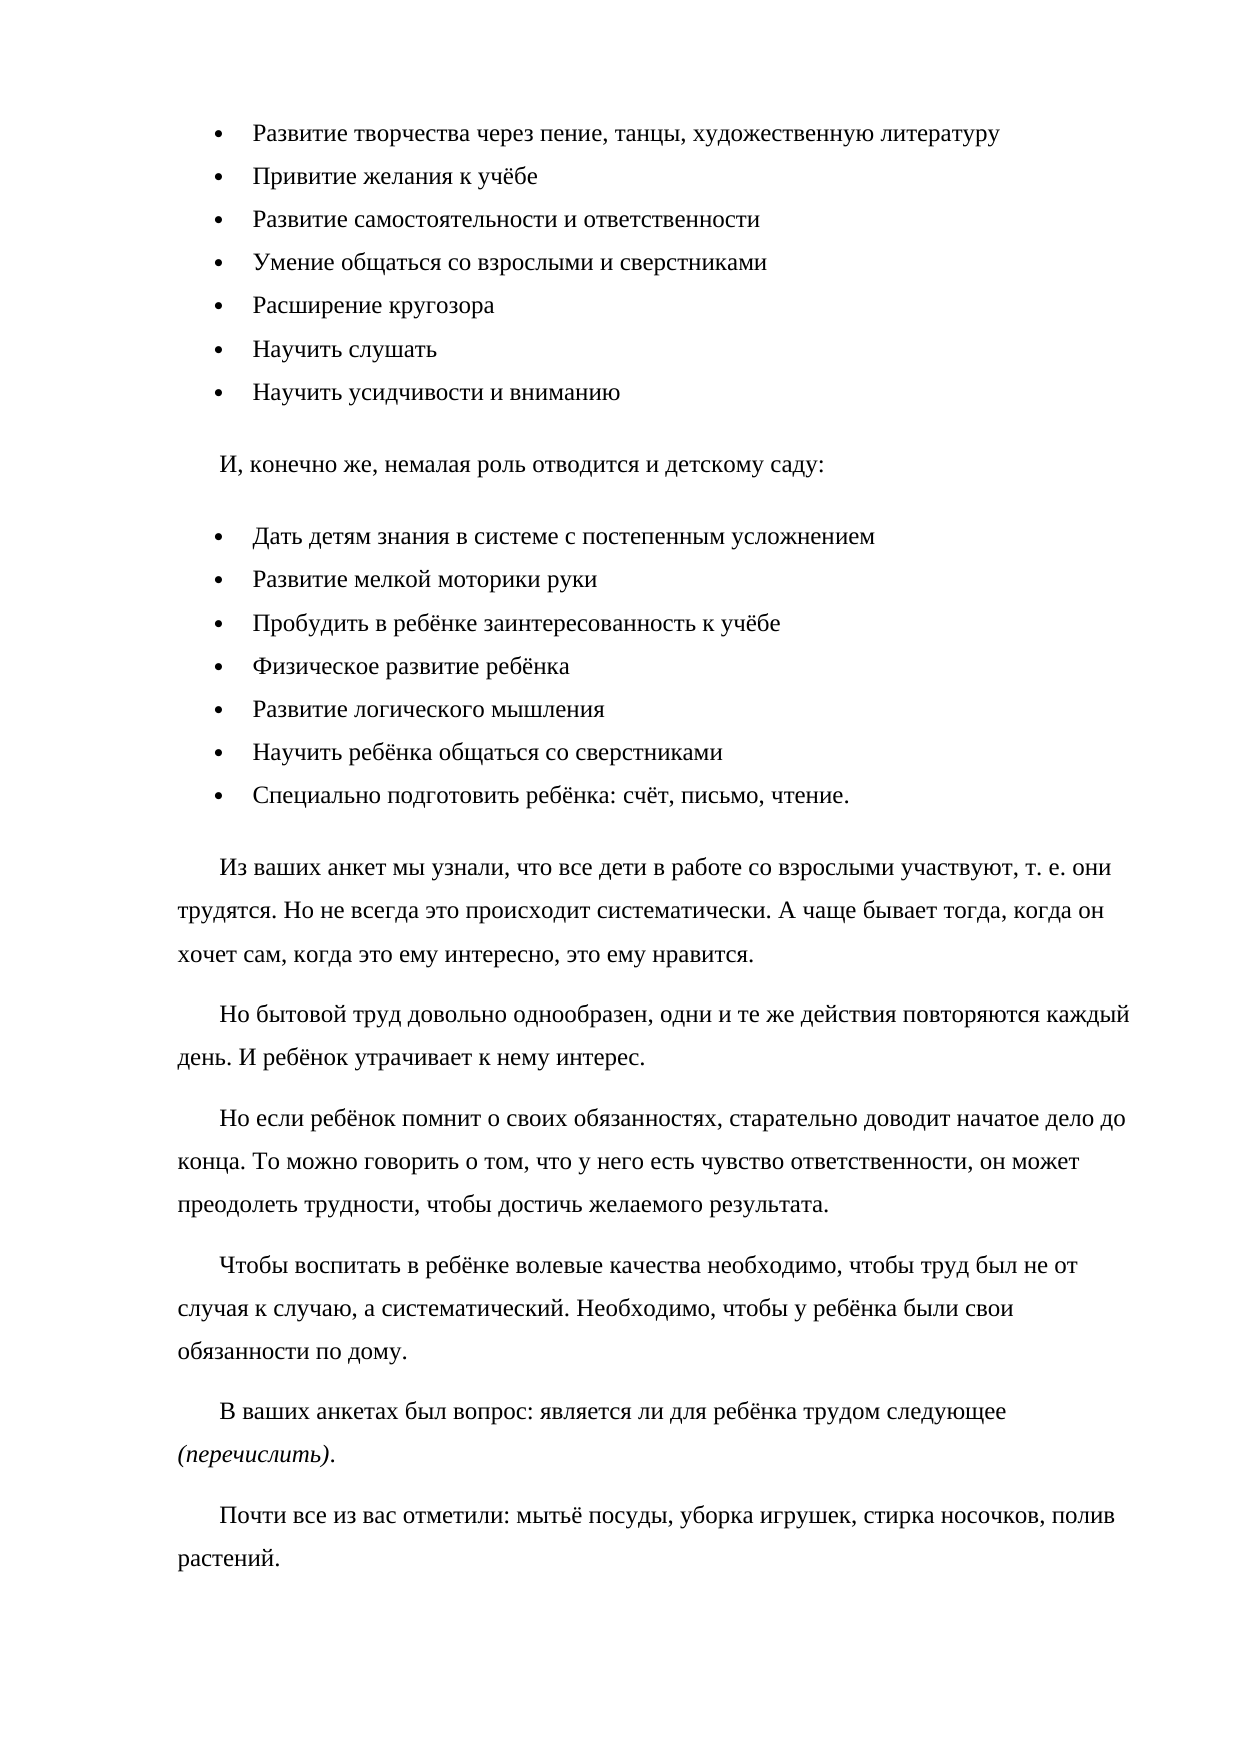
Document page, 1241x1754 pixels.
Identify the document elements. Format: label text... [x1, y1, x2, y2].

list Научить ребёнка общаться со сверстниками [215, 737, 1152, 766]
list Развитие самостоятельности и ответственности [215, 204, 1152, 233]
list Дать детям знания в системе с постепенным усложнением [215, 521, 1152, 550]
list Пробудить в ребёнке заинтересованность к учёбе [215, 608, 1152, 636]
list Физическое развитие ребёнка [215, 651, 1152, 679]
text Чтобы воспитать в ребёнке волевые качества необходимо, чтобы труд был не от случая к случаю, а систематический. Необходимо, чтобы у ребёнка были свои обязанности по дому. [177, 1250, 1152, 1365]
list Научить слушать [215, 334, 1152, 362]
list Умение общаться со взрослыми и сверстниками [215, 247, 1152, 276]
text Но бытовой труд довольно однообразен, одни и те же действия повторяются каждый день. И ребёнок утрачивает к нему интерес. [177, 999, 1152, 1071]
list Расширение кругозора [215, 291, 1152, 319]
text Из ваших анкет мы узнали, что все дети в работе со взрослыми участвуют, т. е. они трудятся. Но не всегда это происходит систематически. А чаще бывает тогда, когда он хочет сам, когда это ему интересно, это ему нравится. [177, 852, 1152, 967]
list Специально подготовить ребёнка: счёт, письмо, чтение. [215, 780, 1152, 809]
text И, конечно же, немалая роль отводится и детскому саду: [177, 449, 1152, 478]
list Развитие логического мышления [215, 694, 1152, 723]
list Развитие мелкой моторики руки [215, 564, 1152, 593]
text В ваших анкетах был вопрос: является ли для ребёнка трудом следующее (перечислить). [177, 1396, 1152, 1468]
list Научить усидчивости и вниманию [215, 377, 1152, 406]
text Почти все из вас отметили: мытьё посуды, уборка игрушек, стирка носочков, полив растений. [177, 1500, 1152, 1572]
text Но если ребёнок помнит о своих обязанностях, старательно доводит начатое дело до конца. То можно говорить о том, что у него есть чувство ответственности, он может преодолеть трудности, чтобы достичь желаемого результата. [177, 1103, 1152, 1218]
list Привитие желания к учёбе [215, 161, 1152, 190]
list Развитие творчества через пение, танцы, художественную литературу [215, 118, 1152, 147]
